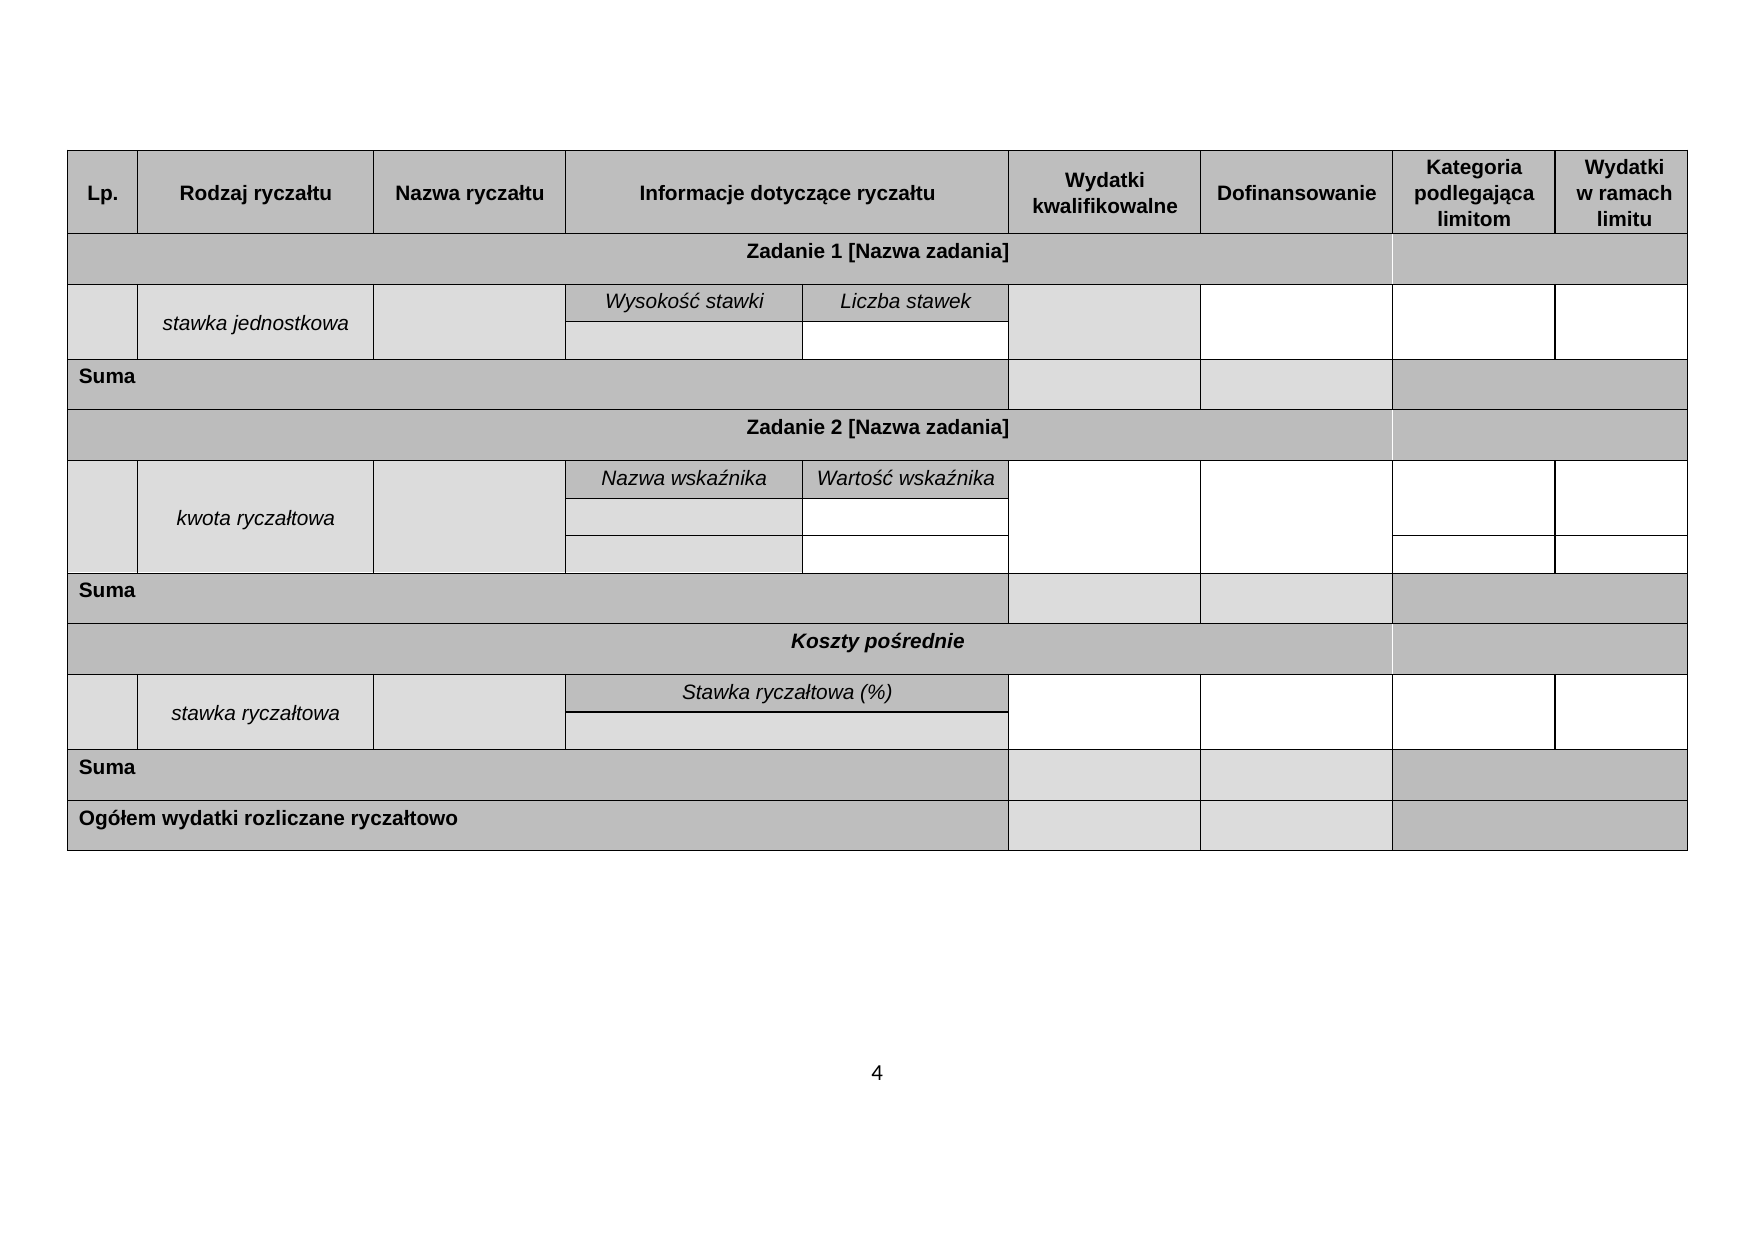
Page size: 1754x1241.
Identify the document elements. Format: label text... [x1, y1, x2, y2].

table_cell [1201, 360, 1392, 409]
table_cell Liczba stawek [803, 285, 1008, 321]
table_cell [566, 801, 1008, 850]
table_cell Lp. [68, 151, 137, 233]
table_cell [1009, 285, 1200, 359]
table_cell [1009, 750, 1200, 800]
table_cell Suma [68, 574, 566, 623]
table_cell [1201, 461, 1392, 572]
table_cell [1393, 410, 1555, 460]
table_cell Rodzaj ryczałtu [138, 151, 373, 233]
table_cell [566, 499, 802, 535]
table_cell [1555, 360, 1687, 409]
table_cell [1009, 624, 1201, 674]
table_cell [803, 499, 1008, 535]
table_cell [1556, 285, 1687, 359]
table_cell [1555, 234, 1687, 284]
table_cell Ogółem wydatki rozliczane ryczałtowo [68, 801, 566, 850]
table_cell [1393, 574, 1555, 623]
table_cell [1555, 801, 1687, 850]
table_cell [1009, 675, 1200, 749]
table_cell [1555, 574, 1687, 623]
table_cell Nazwa wskaźnika [566, 461, 802, 498]
table_cell [1009, 461, 1200, 572]
table_cell [68, 234, 566, 284]
table_cell [68, 675, 137, 749]
table_cell [1393, 360, 1555, 409]
table_cell [1393, 234, 1555, 284]
table_cell [1393, 536, 1554, 572]
table_cell [1201, 750, 1392, 800]
table_cell Stawka ryczałtowa (%) [566, 675, 1008, 711]
table_cell [1201, 675, 1392, 749]
table_cell kwota ryczałtowa [138, 461, 373, 572]
table_cell [1393, 461, 1554, 535]
table_cell [566, 574, 1008, 623]
table_cell stawka jednostkowa [138, 285, 373, 359]
table_cell [1009, 574, 1200, 623]
table_cell [803, 322, 1008, 359]
table_cell Suma [68, 360, 566, 409]
table_cell [374, 461, 565, 572]
table_cell [1201, 410, 1392, 460]
table_cell [1393, 285, 1554, 359]
table_cell [1009, 801, 1200, 850]
table_cell [1555, 750, 1687, 800]
table_cell [566, 713, 1008, 749]
table_cell [566, 750, 1008, 800]
table_cell [1201, 801, 1392, 850]
table_cell [1393, 624, 1555, 674]
table_cell Dofinansowanie [1201, 151, 1392, 233]
table_cell [1009, 410, 1201, 460]
table_cell Zadanie 1 [Nazwa zadania] [566, 234, 1009, 284]
table_cell Informacje dotyczące ryczałtu [566, 151, 1008, 233]
table_cell [374, 285, 565, 359]
table_cell [1201, 624, 1392, 674]
table_cell Wydatki w ramach limitu [1556, 151, 1687, 233]
table_cell Wartość wskaźnika [803, 461, 1008, 498]
table_cell Nazwa ryczałtu [374, 151, 565, 233]
table_cell [1393, 801, 1555, 850]
table_cell [1555, 624, 1687, 674]
table_cell [566, 322, 802, 359]
table_cell Suma [68, 750, 566, 800]
table_cell [1556, 536, 1687, 572]
table_cell Zadanie 2 [Nazwa zadania] [566, 410, 1009, 460]
table_cell Koszty pośrednie [566, 624, 1009, 674]
table_cell [68, 285, 137, 359]
table_cell [1555, 410, 1687, 460]
table_cell [1556, 461, 1687, 535]
table_cell [803, 536, 1008, 572]
table_cell [1201, 574, 1392, 623]
table_cell [1393, 675, 1554, 749]
table_cell [1393, 750, 1555, 800]
table_cell [374, 675, 565, 749]
table_cell [566, 360, 1008, 409]
table_cell [1201, 234, 1392, 284]
table_cell [68, 410, 566, 460]
table_cell [566, 536, 802, 572]
table_cell [68, 624, 566, 674]
table_cell [1556, 675, 1687, 749]
table_cell [1009, 360, 1200, 409]
table_cell stawka ryczałtowa [138, 675, 373, 749]
table_cell Kategoria podlegająca limitom [1393, 151, 1554, 233]
table_cell [1201, 285, 1392, 359]
table_cell Wydatki kwalifikowalne [1009, 151, 1200, 233]
table_cell Wysokość stawki [566, 285, 802, 321]
table_cell [68, 461, 137, 572]
table_cell [1009, 234, 1201, 284]
